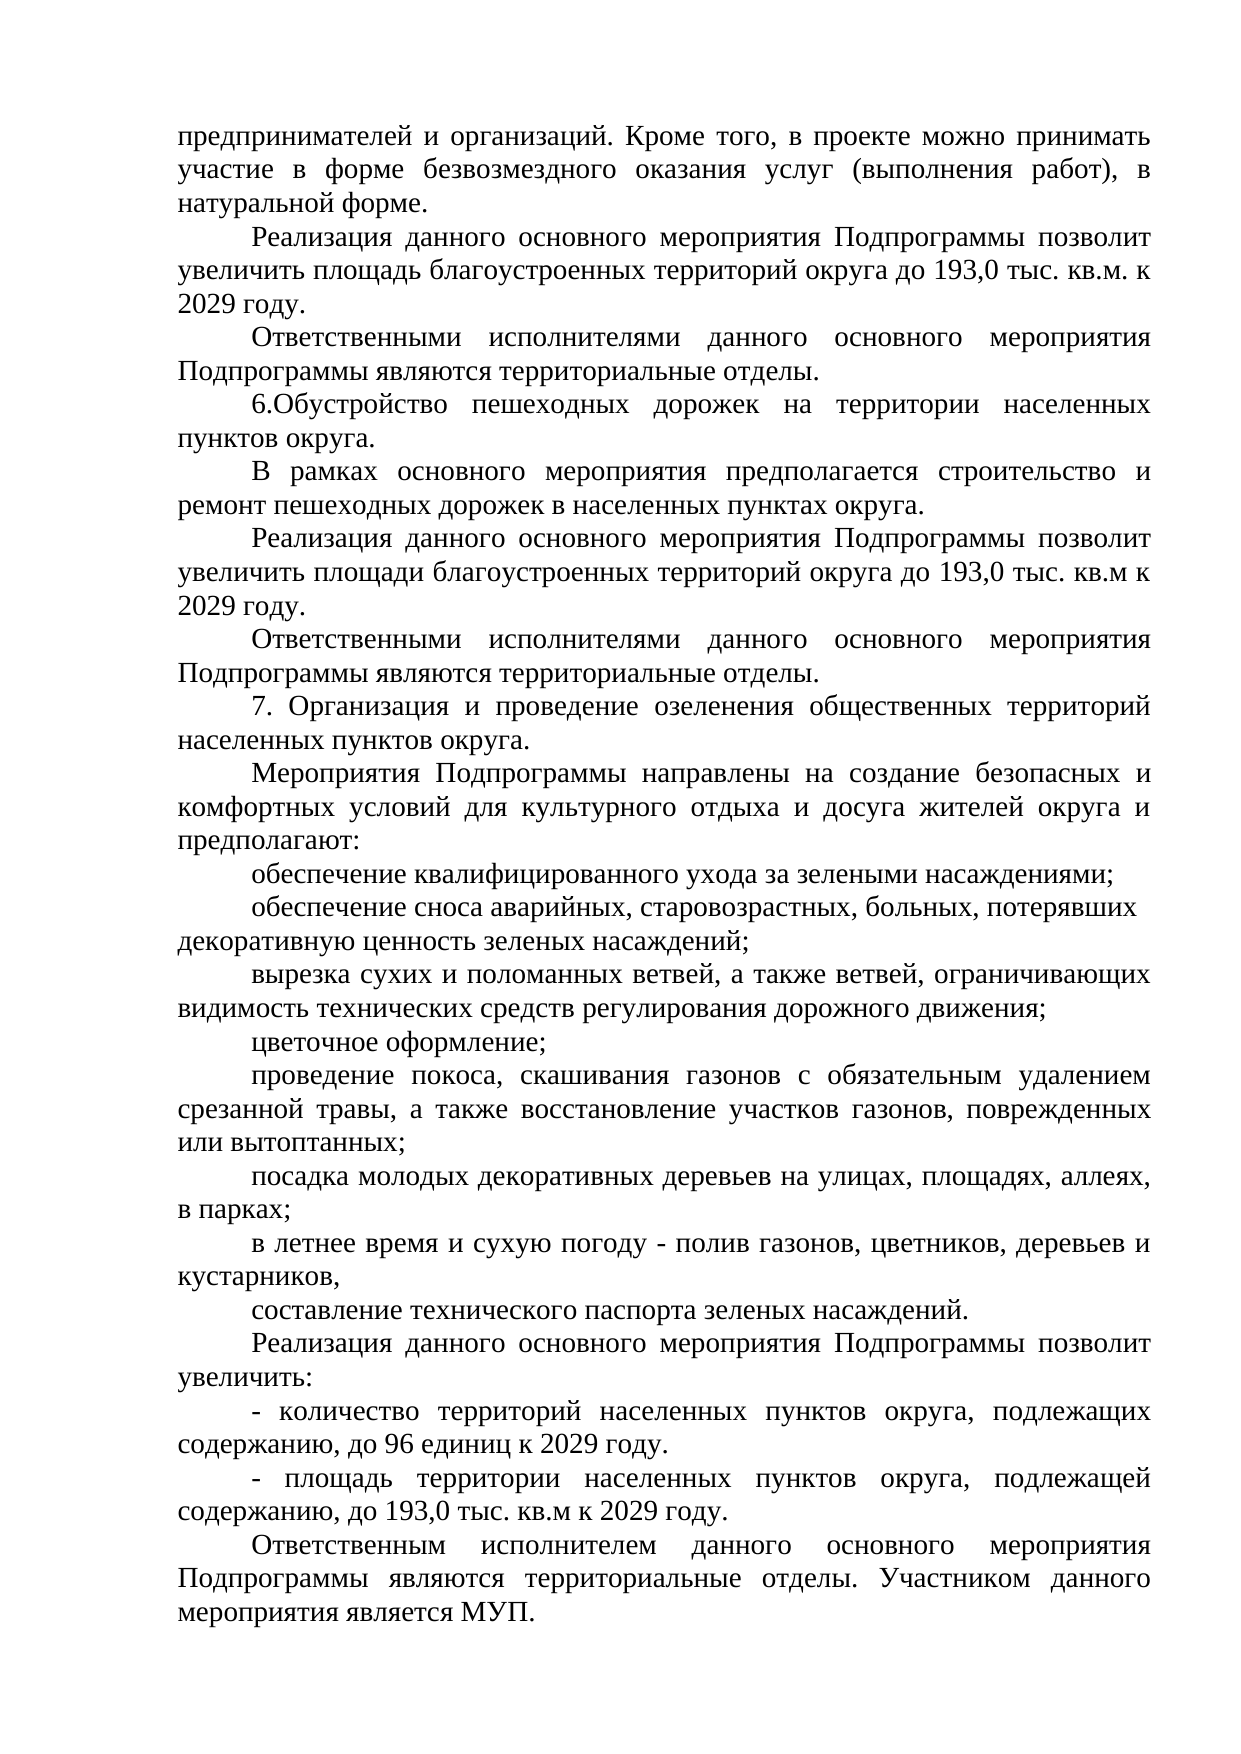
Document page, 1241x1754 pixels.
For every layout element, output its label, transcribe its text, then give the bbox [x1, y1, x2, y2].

text Реализация данного основного мероприятия Подпрограммы позволит увеличить площадь благоустроенных территорий округа до 193,0 тыс. кв.м. к 2029 году. [177, 219, 1152, 319]
text цветочное оформление; [177, 1024, 1152, 1057]
text - площадь территории населенных пунктов округа, подлежащей содержанию, до 193,0 тыс. кв.м к 2029 году. [177, 1460, 1152, 1527]
text Реализация данного основного мероприятия Подпрограммы позволит увеличить площади благоустроенных территорий округа до 193,0 тыс. кв.м к 2029 году. [177, 521, 1152, 621]
text Ответственными исполнителями данного основного мероприятия Подпрограммы являются территориальные отделы. [177, 319, 1152, 386]
text обеспечение квалифицированного ухода за зелеными насаждениями; [177, 856, 1152, 889]
text вырезка сухих и поломанных ветвей, а также ветвей, ограничивающих видимость технических средств регулирования дорожного движения; [177, 957, 1152, 1024]
text 7. Организация и проведение озеленения общественных территорий населенных пунктов округа. [177, 688, 1152, 755]
text Мероприятия Подпрограммы направлены на создание безопасных и комфортных условий для культурного отдыха и досуга жителей округа и предполагают: [177, 755, 1152, 856]
text В рамках основного мероприятия предполагается строительство и ремонт пешеходных дорожек в населенных пунктах округа. [177, 453, 1152, 521]
text Ответственными исполнителями данного основного мероприятия Подпрограммы являются территориальные отделы. [177, 621, 1152, 688]
text проведение покоса, скашивания газонов с обязательным удалением срезанной травы, а также восстановление участков газонов, поврежденных или вытоптанных; [177, 1057, 1152, 1158]
text посадка молодых декоративных деревьев на улицах, площадях, аллеях, в парках; [177, 1158, 1152, 1225]
text 6.Обустройство пешеходных дорожек на территории населенных пунктов округа. [177, 386, 1152, 453]
text Реализация данного основного мероприятия Подпрограммы позволит увеличить: [177, 1326, 1152, 1393]
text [177, 118, 1152, 219]
text декоративную ценность зеленых насаждений; [177, 923, 1152, 957]
text в летнее время и сухую погоду - полив газонов, цветников, деревьев и кустарников, [177, 1225, 1152, 1292]
text Ответственным исполнителем данного основного мероприятия Подпрограммы являются территориальные отделы. Участником данного мероприятия является МУП. [177, 1527, 1152, 1627]
text - количество территорий населенных пунктов округа, подлежащих содержанию, до 96 единиц к 2029 году. [177, 1393, 1152, 1460]
text составление технического паспорта зеленых насаждений. [177, 1292, 1152, 1326]
text обеспечение сноса аварийных, старовозрастных, больных, потерявших [177, 889, 1152, 923]
